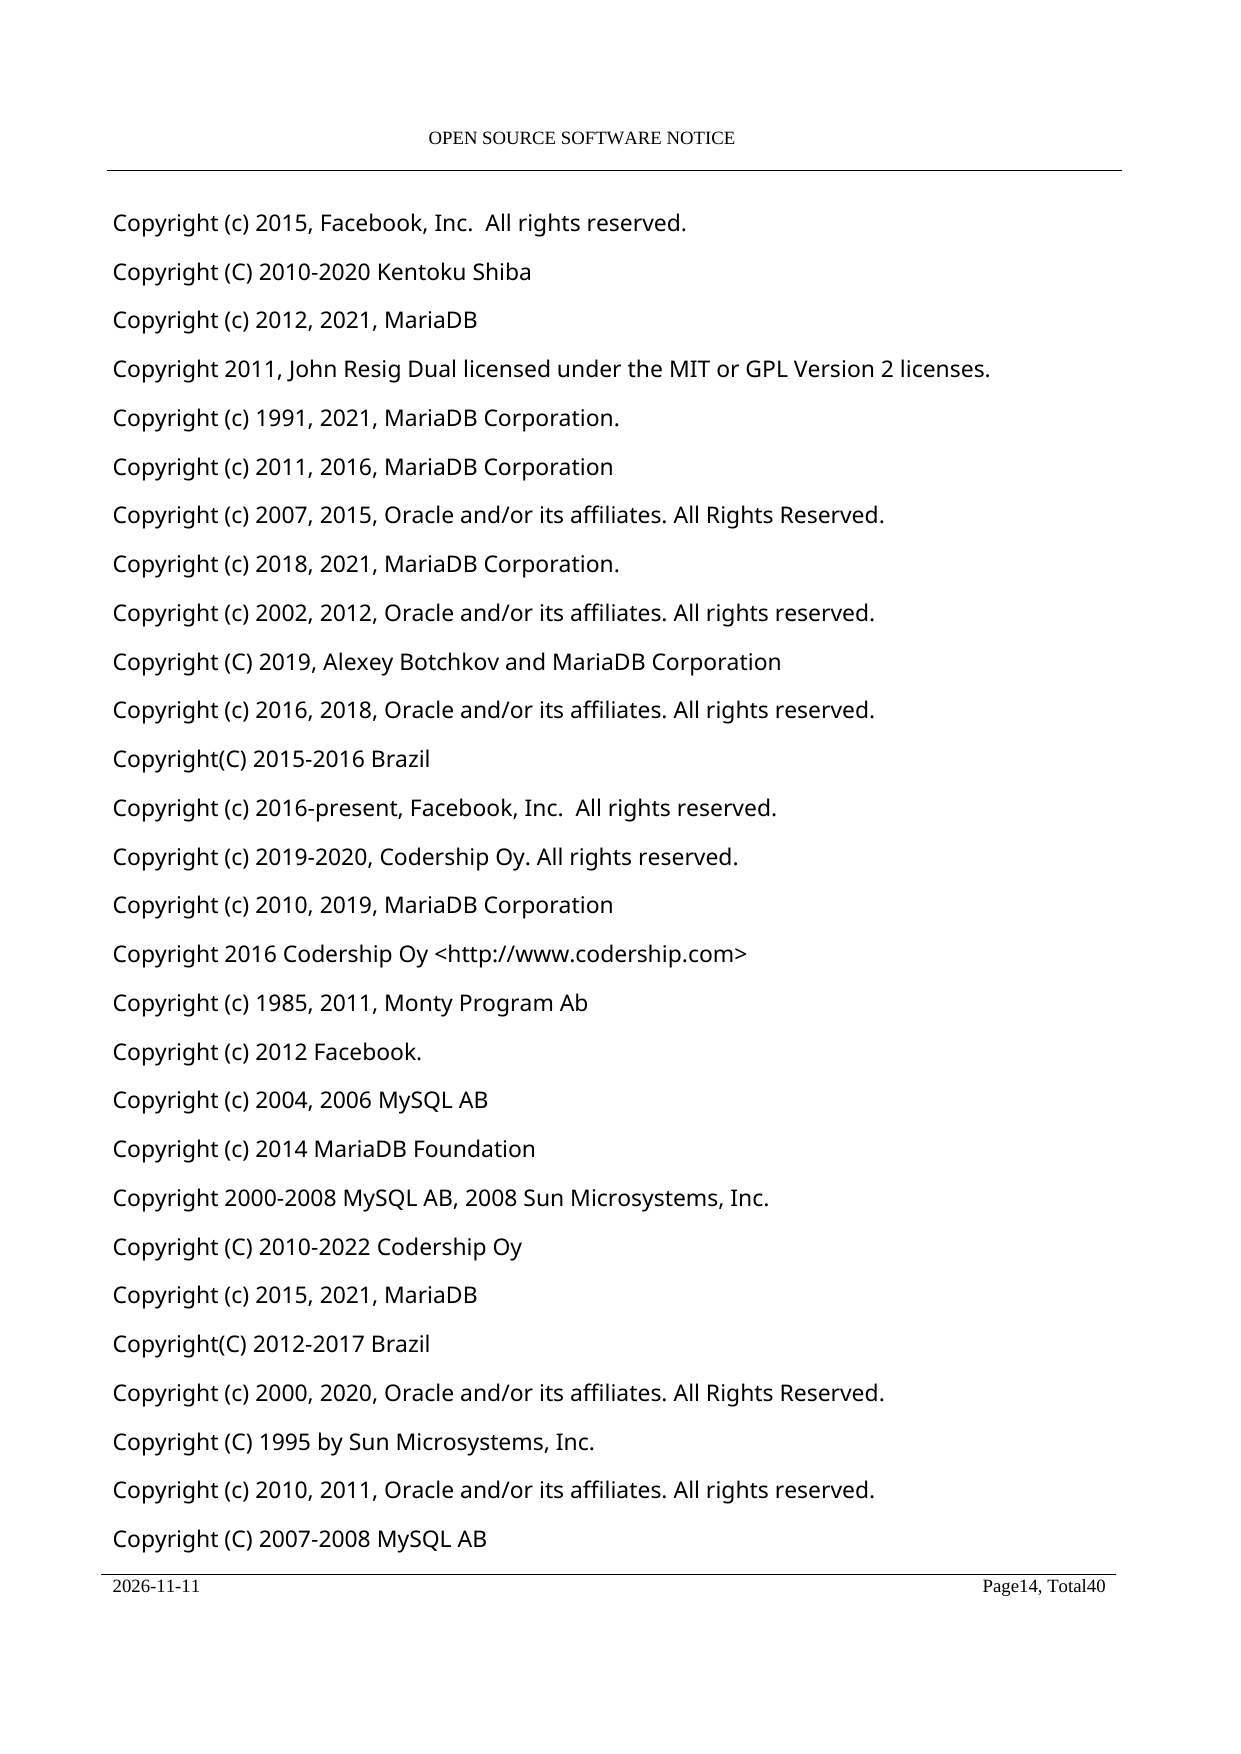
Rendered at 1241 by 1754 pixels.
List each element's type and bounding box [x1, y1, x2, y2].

text [112, 206, 1128, 1555]
